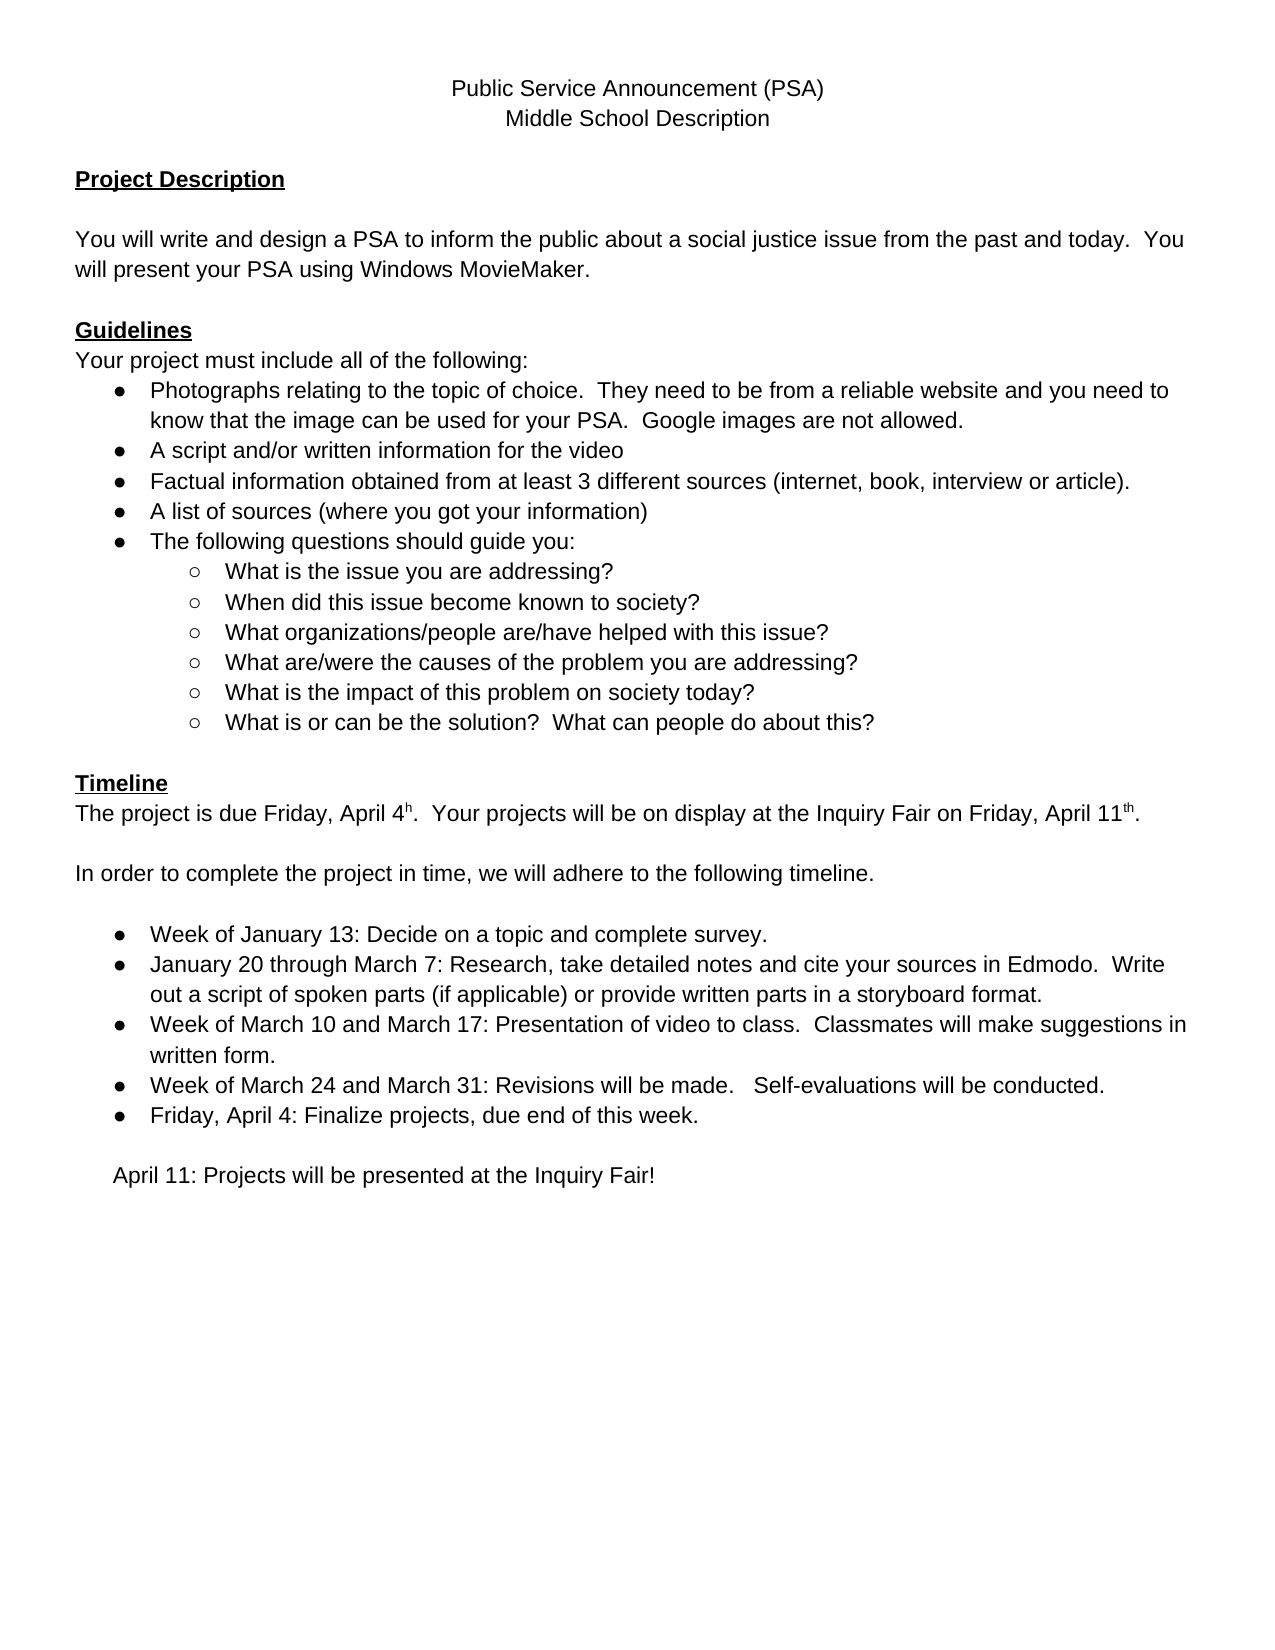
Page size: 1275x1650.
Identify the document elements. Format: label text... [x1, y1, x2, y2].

text Timeline [75, 770, 1200, 796]
list A script and/or written information for the video [113, 437, 1200, 464]
list What is the issue you are addressing? [188, 558, 1200, 585]
list The following questions should guide you: [113, 528, 1200, 554]
list When did this issue become known to society? [188, 588, 1200, 615]
list Friday, April 4: Finalize projects, due end of this week. [113, 1102, 1200, 1128]
list What organizations/people are/have helped with this issue? [188, 619, 1200, 645]
text April 11: Projects will be presented at the Inquiry Fair! [113, 1162, 1200, 1189]
list What is the impact of this problem on society today? [188, 679, 1200, 706]
list What are/were the causes of the problem you are addressing? [188, 649, 1200, 675]
list Week of January 13: Decide on a topic and complete survey. [113, 921, 1200, 947]
text Public Service Announcement (PSA) [75, 75, 1200, 101]
text Guidelines [75, 317, 1200, 343]
list A list of sources (where you got your information) [113, 498, 1200, 524]
list January 20 through March 7: Research, take detailed notes and cite your sources in Edmodo. Write out a script of spoken parts (if applicable) or provide written parts in a storyboard format. [113, 951, 1200, 1008]
text Your project must include all of the following: [75, 347, 1200, 373]
list Week of March 10 and March 17: Presentation of video to class. Classmates will make suggestions in written form. [113, 1011, 1200, 1068]
list What is or can be the solution? What can people do about this? [188, 709, 1200, 736]
text Project Description [75, 166, 1200, 192]
text The project is due Friday, April 4h. Your projects will be on display at the Inquiry Fair on Friday, April 11th. [75, 800, 1200, 826]
text You will write and design a PSA to inform the public about a social justice issue from the past and today. You will present your PSA using Windows MovieMaker. [75, 226, 1200, 283]
list Photographs relating to the topic of choice. They need to be from a reliable website and you need to know that the image can be used for your PSA. Google images are not allowed. [113, 377, 1200, 434]
list Factual information obtained from at least 3 different sources (internet, book, interview or article). [113, 468, 1200, 494]
text Middle School Description [75, 105, 1200, 132]
text In order to complete the project in time, we will adhere to the following timeline. [75, 860, 1200, 887]
list Week of March 24 and March 31: Revisions will be made. Self-evaluations will be conducted. [113, 1072, 1200, 1098]
